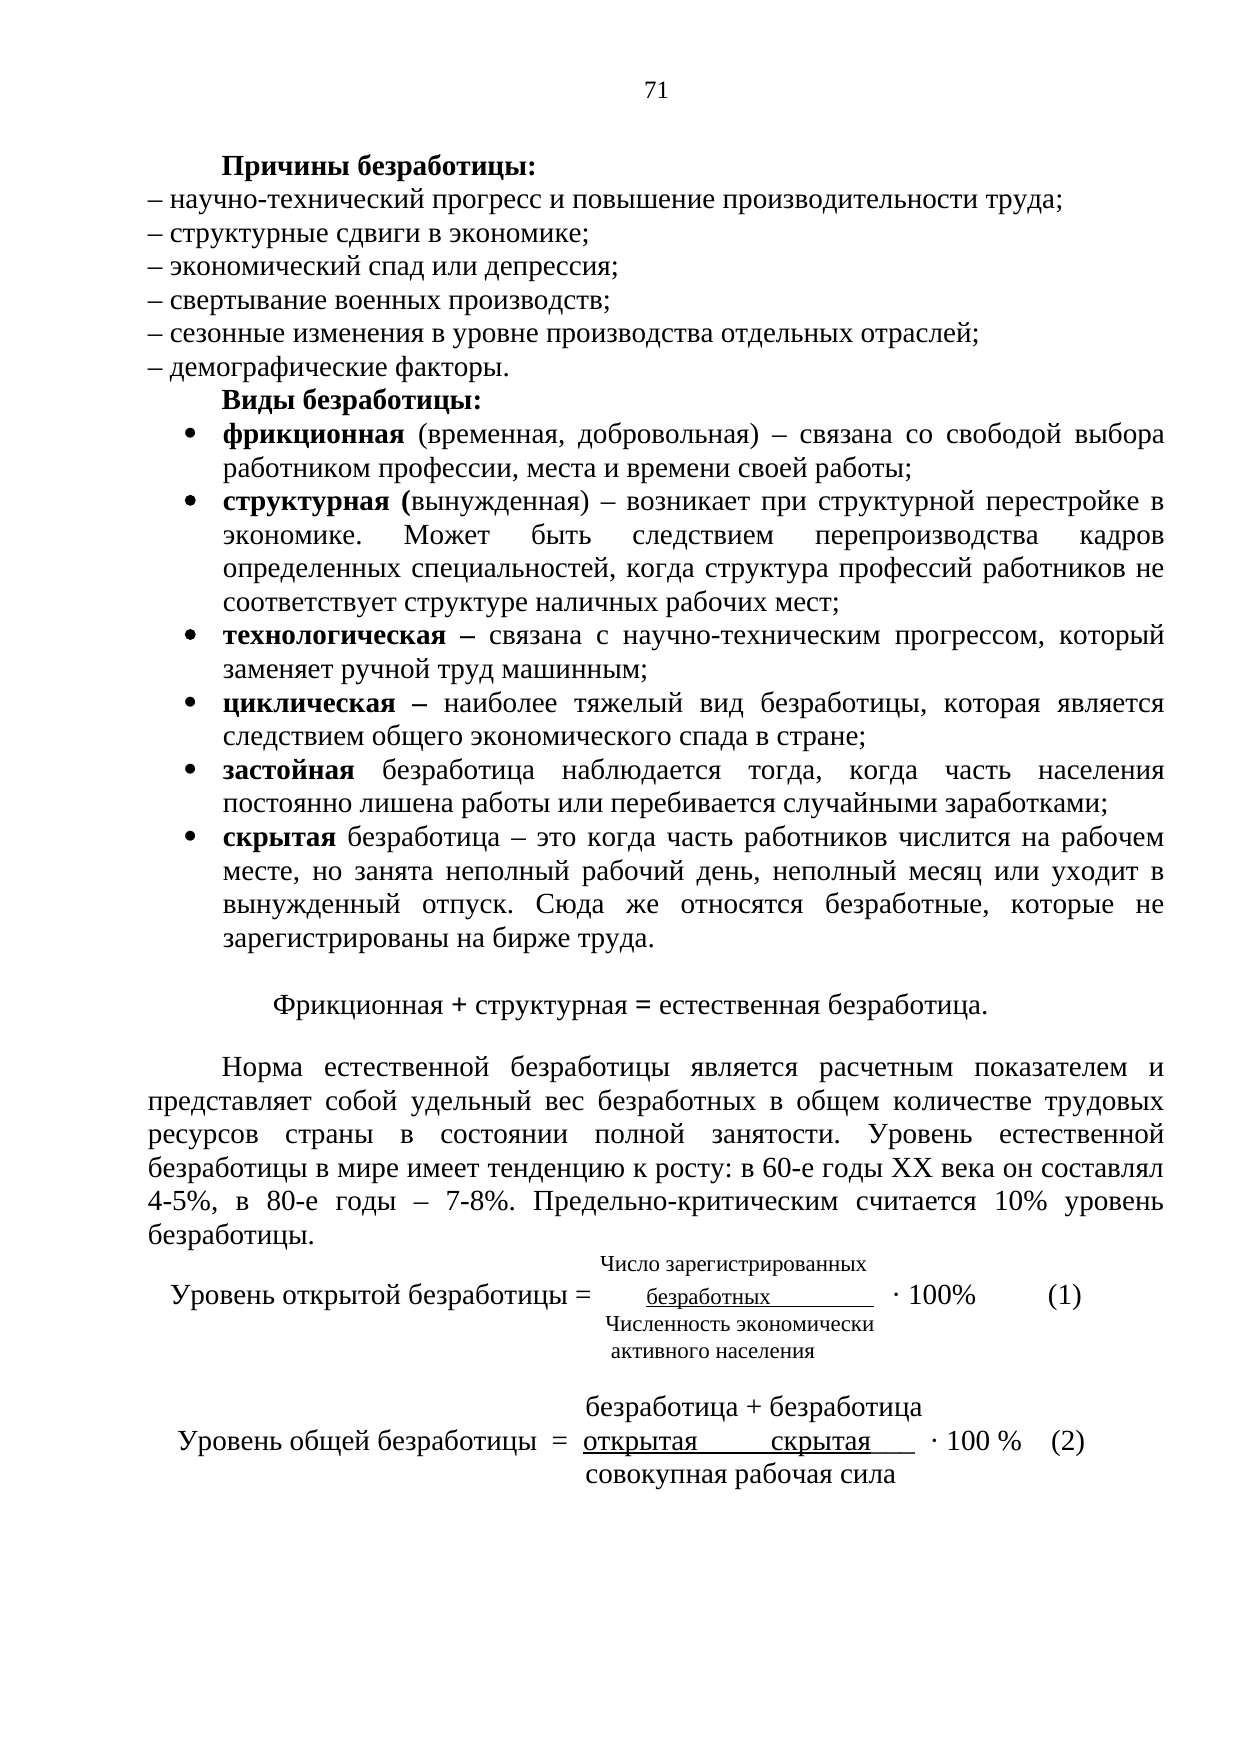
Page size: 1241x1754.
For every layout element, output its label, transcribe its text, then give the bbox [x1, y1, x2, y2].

text безработица + безработица [148, 1389, 1165, 1423]
list технологическая – связана с научно-техническим прогрессом, который заменяет ручной труд машинным; [185, 617, 1165, 685]
text – научно-технический прогресс и повышение производительности труда; [148, 181, 1165, 215]
text Число зарегистрированных [148, 1250, 1165, 1277]
list застойная безработица наблюдается тогда, когда часть населения постоянно лишена работы или перебивается случайными заработками; [185, 752, 1165, 819]
text Виды безработицы: [148, 382, 1165, 416]
list циклическая – наиболее тяжелый вид безработицы, которая является следствием общего экономического спада в стране; [185, 685, 1165, 752]
list структурная (вынужденная) – возникает при структурной перестройке в экономике. Может быть следствием перепроизводства кадров определенных специальностей, когда структура профессий работников не соответствует структуре наличных рабочих мест; [185, 483, 1165, 617]
text Фрикционная + структурная = естественная безработица. [185, 987, 1165, 1020]
text – структурные сдвиги в экономике; [148, 215, 1165, 248]
text – экономический спад или депрессия; [148, 248, 1165, 282]
text Уровень общей безработицы = открытая скрытая___ · 100 % (2) [148, 1423, 1165, 1456]
text – демографические факторы. [148, 349, 1165, 382]
list скрытая безработица – это когда часть работников числится на рабочем месте, но занята неполный рабочий день, неполный месяц или уходит в вынужденный отпуск. Сюда же относятся безработные, которые не зарегистрированы на бирже труда. [185, 819, 1165, 953]
text – свертывание военных производств; [148, 282, 1165, 315]
text Численность экономически [148, 1310, 1165, 1337]
text Норма естественной безработицы является расчетным показателем и представляет собой удельный вес безработных в общем количестве трудовых ресурсов страны в состоянии полной занятости. Уровень естественной безработицы в мире имеет тенденцию к росту: в 60-е годы ХХ века он составлял 4-5%, в 80-е годы – 7-8%. Предельно-критическим считается 10% уровень безработицы. [148, 1049, 1165, 1250]
text активного населения [148, 1337, 1165, 1363]
text совокупная рабочая сила [148, 1456, 1165, 1490]
text Причины безработицы: [148, 148, 1165, 181]
list фрикционная (временная, добровольная) – связана со свободой выбора работником профессии, места и времени своей работы; [185, 416, 1165, 483]
text – сезонные изменения в уровне производства отдельных отраслей; [148, 315, 1165, 349]
text Уровень открытой безработицы = безработных · 100% (1) [148, 1277, 1165, 1310]
